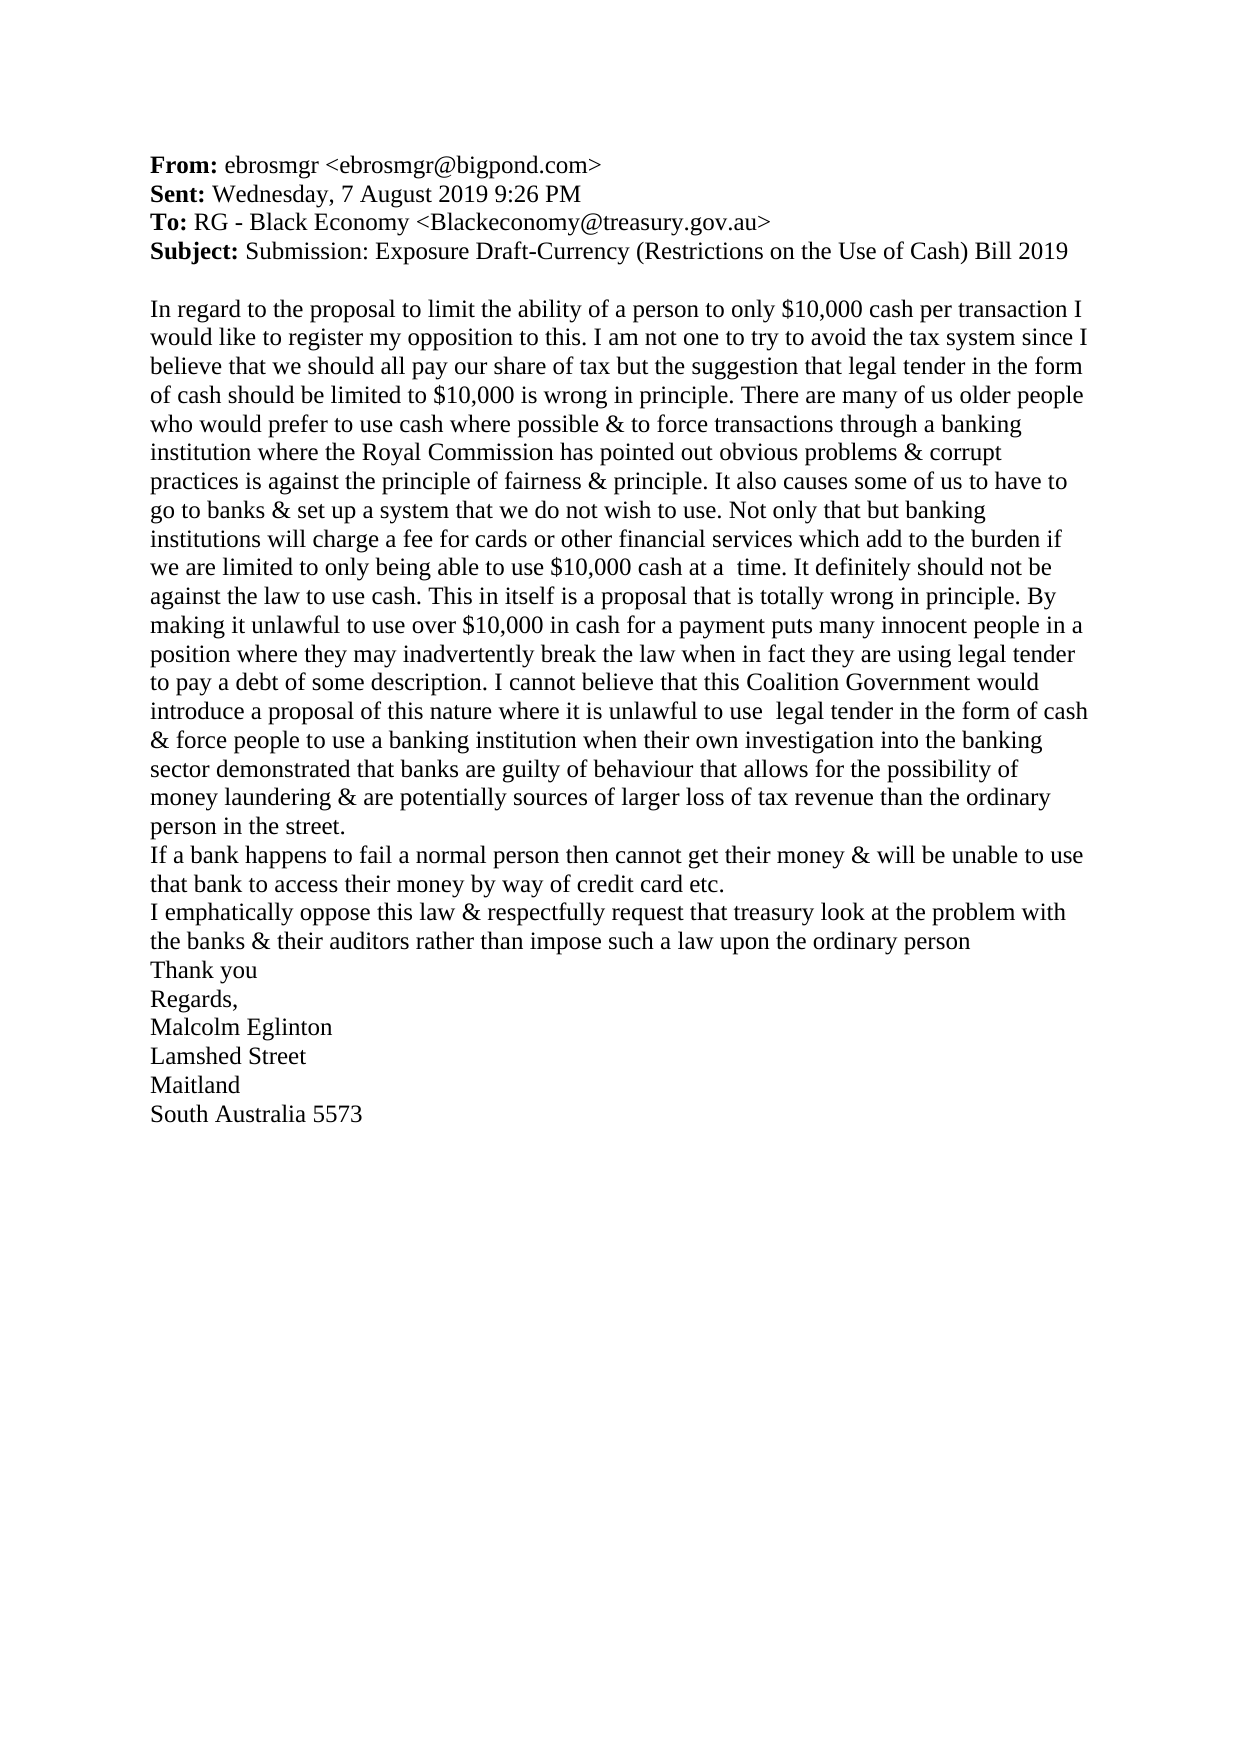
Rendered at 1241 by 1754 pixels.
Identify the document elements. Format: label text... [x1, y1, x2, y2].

text I emphatically oppose this law & respectfully request that treasury look at the problem with the banks & their auditors rather than impose such a law upon the ordinary person [150, 897, 1090, 955]
text Thank you [150, 955, 1090, 984]
text In regard to the proposal to limit the ability of a person to only $10,000 cash per transaction I would like to register my opposition to this. I am not one to try to avoid the tax system since I believe that we should all pay our share of tax but the suggestion that legal tender in the form of cash should be limited to $10,000 is wrong in principle. There are many of us older people who would prefer to use cash where possible & to force transactions through a banking institution where the Royal Commission has pointed out obvious problems & corrupt practices is against the principle of fairness & principle. It also causes some of us to have to go to banks & set up a system that we do not wish to use. Not only that but banking institutions will charge a fee for cards or other financial services which add to the burden if we are limited to only being able to use $10,000 cash at a time. It definitely should not be against the law to use cash. This in itself is a proposal that is totally wrong in principle. By making it unlawful to use over $10,000 in cash for a payment puts many innocent people in a position where they may inadvertently break the law when in fact they are using legal tender to pay a debt of some description. I cannot believe that this Coalition Government would introduce a proposal of this nature where it is unlawful to use legal tender in the form of cash & force people to use a banking institution when their own investigation into the banking sector demonstrated that banks are guilty of behaviour that allows for the possibility of money laundering & are potentially sources of larger loss of tax revenue than the ordinary person in the street. [150, 294, 1090, 840]
text Regards, [150, 984, 1090, 1012]
text Maitland [150, 1070, 1090, 1099]
text From: ebrosmgr <ebrosmgr@bigpond.com> Sent: Wednesday, 7 August 2019 9:26 PM To: RG - Black Economy <Blackeconomy@treasury.gov.au> Subject: Submission: Exposure Draft-Currency (Restrictions on the Use of Cash) Bill 2019 [150, 150, 1090, 265]
text Malcolm Eglinton [150, 1012, 1090, 1041]
text South Australia 5573 [150, 1099, 1090, 1127]
text If a bank happens to fail a normal person then cannot get their money & will be unable to use that bank to access their money by way of credit card etc. [150, 840, 1090, 897]
text Lamshed Street [150, 1041, 1090, 1070]
